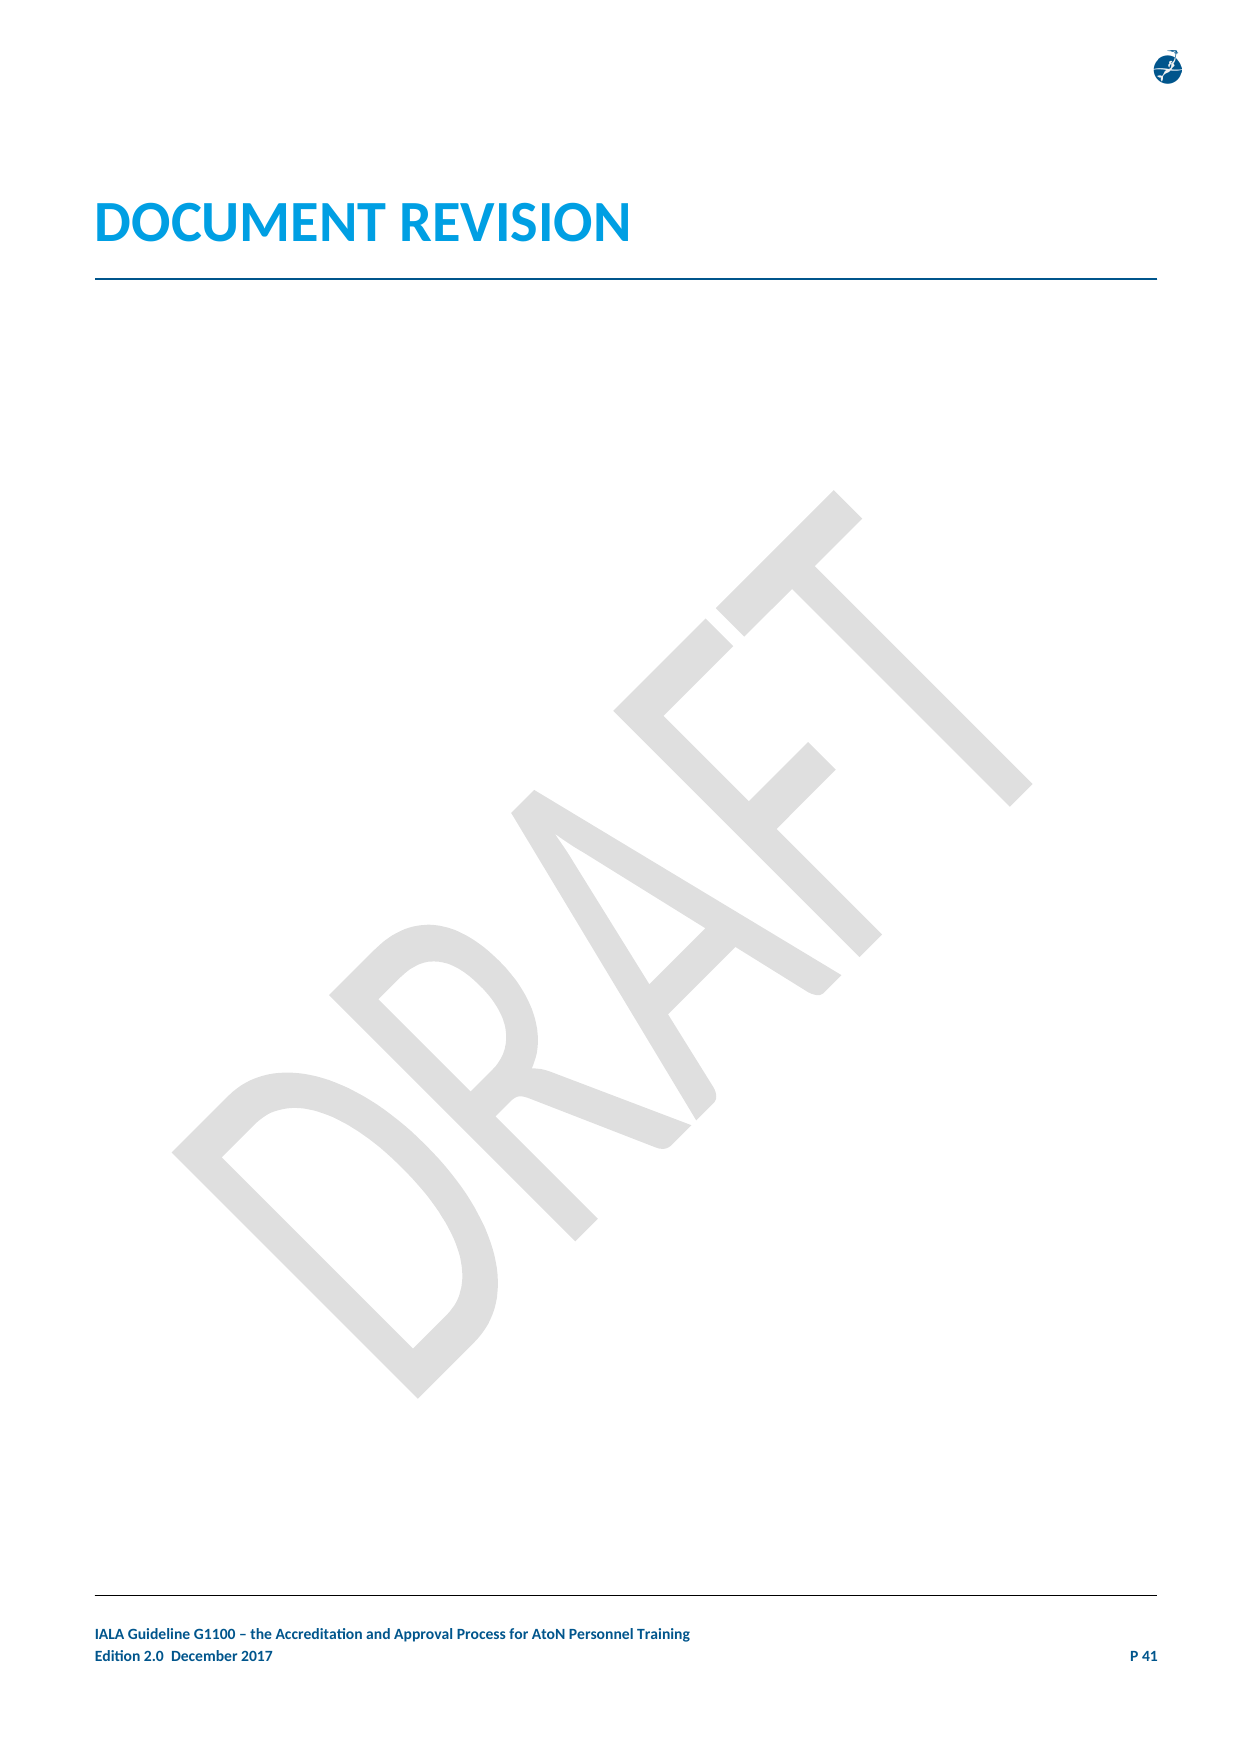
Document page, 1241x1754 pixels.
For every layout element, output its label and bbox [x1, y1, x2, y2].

picture [1122, 0, 1241, 119]
